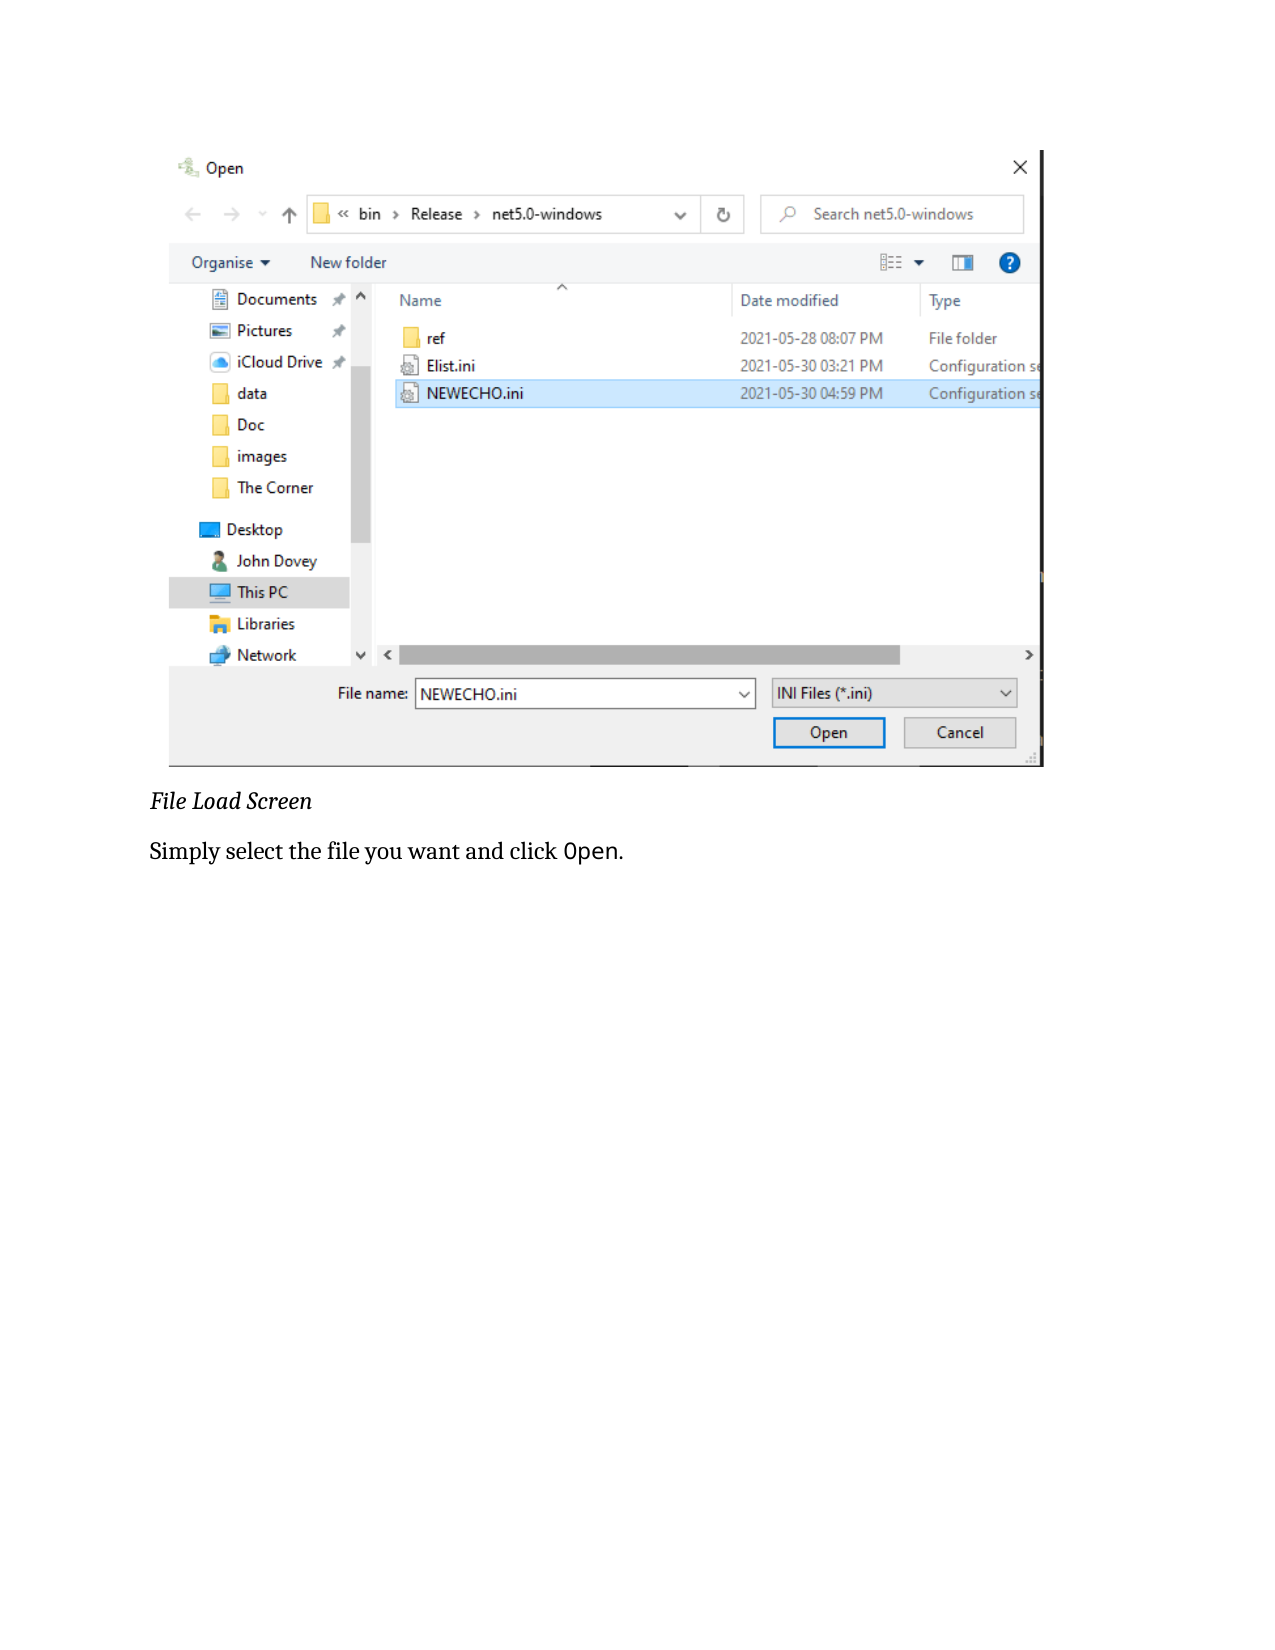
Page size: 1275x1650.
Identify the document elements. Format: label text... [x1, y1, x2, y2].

text Simply select the file you want and click Open. [150, 835, 1125, 866]
text File Load Screen [150, 787, 1125, 816]
picture [168, 150, 1044, 767]
